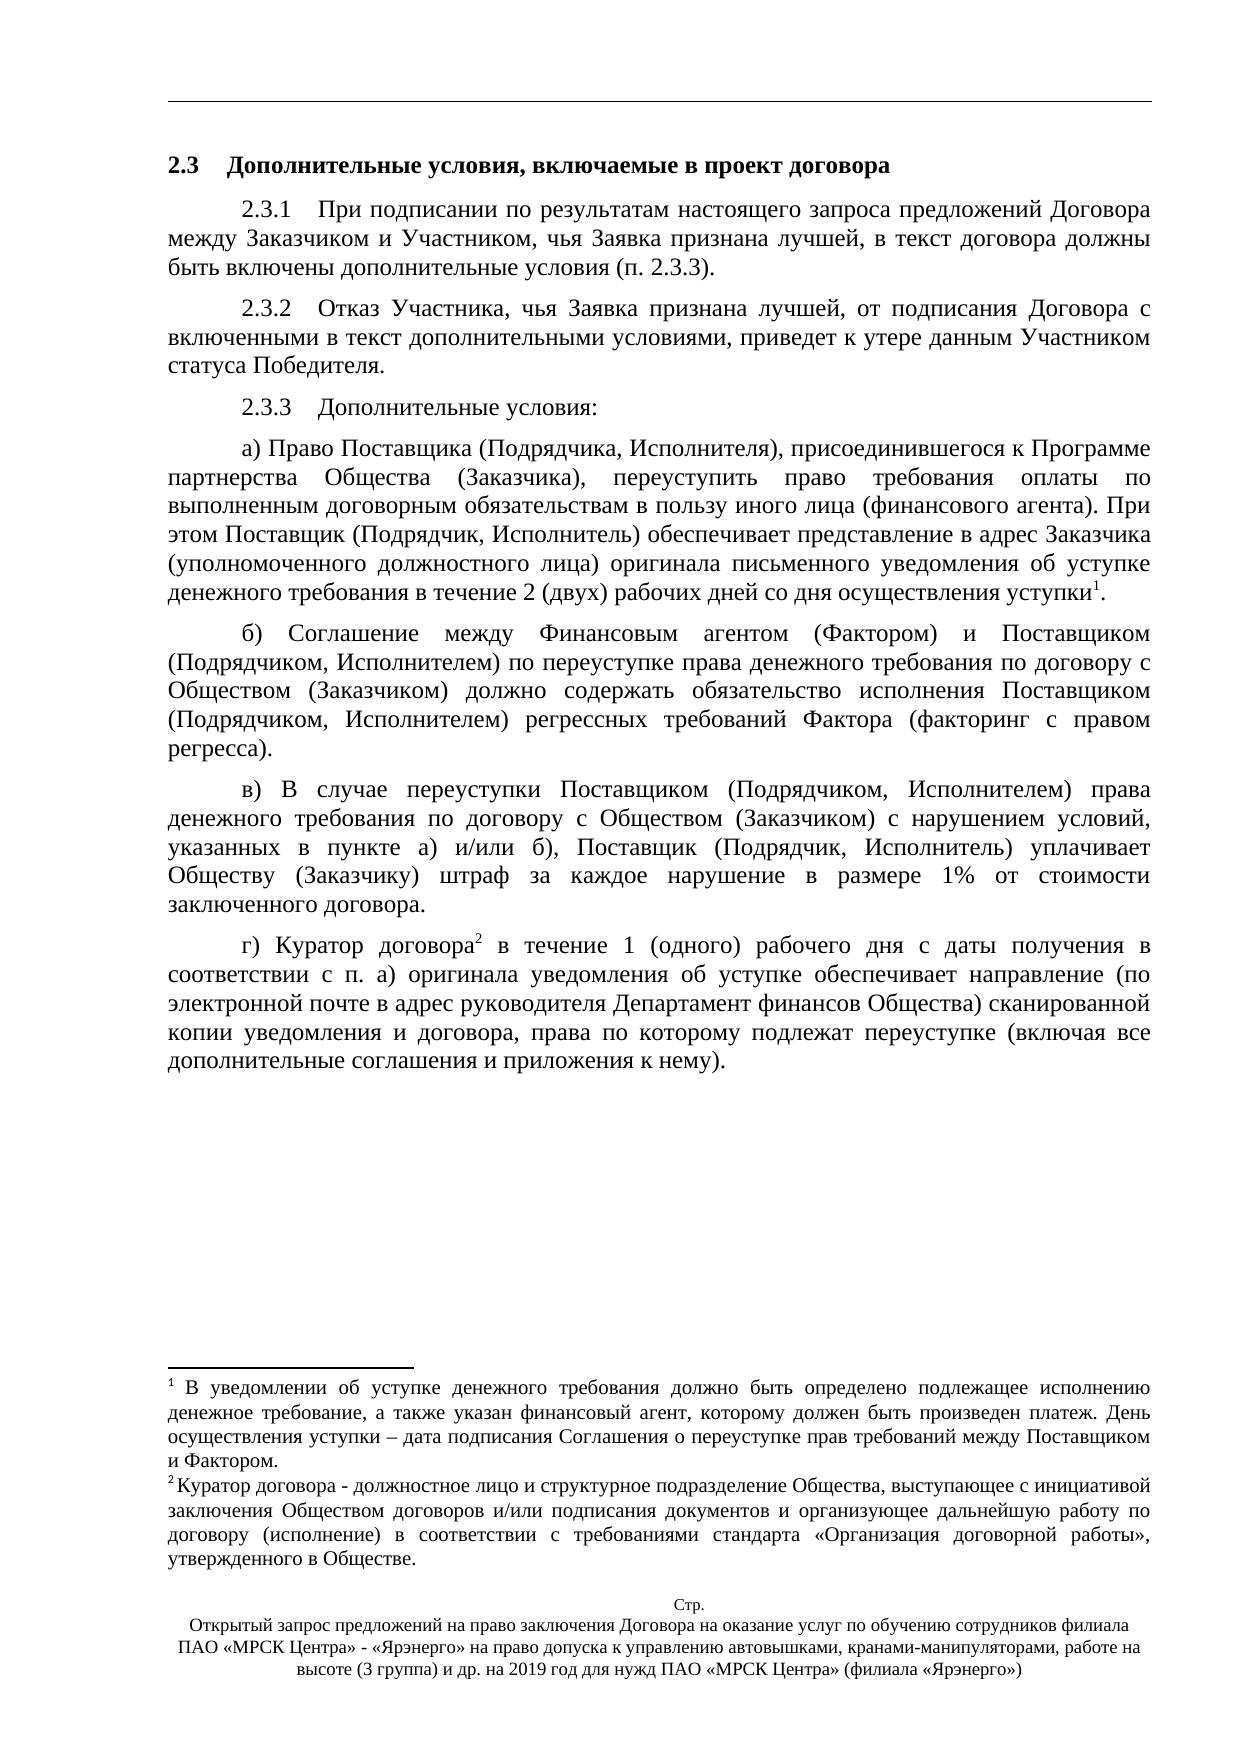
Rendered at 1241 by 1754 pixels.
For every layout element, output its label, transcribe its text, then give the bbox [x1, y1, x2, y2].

subtitle При подписании по результатам настоящего запроса предложений Договора между Заказчиком и Участником, чья Заявка признана лучшей, в текст договора должны быть включены дополнительные условия (п. 2.3.3). [168, 194, 1152, 280]
subtitle г) Куратор договора в течение 1 (одного) рабочего дня с даты получения в соответствии с п. а) оригинала уведомления об уступке обеспечивает направление (по электронной почте в адрес руководителя Департамент финансов Общества) сканированной копии уведомления и договора, права по которому подлежат переуступке (включая все дополнительные соглашения и приложения к нему). [168, 930, 1152, 1074]
subtitle а) Право Поставщика (Подрядчика, Исполнителя), присоединившегося к Программе партнерства Общества (Заказчика), переуступить право требования оплаты по выполненным договорным обязательствам в пользу иного лица (финансового агента). При этом Поставщик (Подрядчик, Исполнитель) обеспечивает представление в адрес Заказчика (уполномоченного должностного лица) оригинала письменного уведомления об уступке денежного требования в течение 2 (двух) рабочих дней со дня осуществления уступки. [168, 433, 1152, 605]
subtitle б) Соглашение между Финансовым агентом (Фактором) и Поставщиком (Подрядчиком, Исполнителем) по переуступке права денежного требования по договору с Обществом (Заказчиком) должно содержать обязательство исполнения Поставщиком (Подрядчиком, Исполнителем) регрессных требований Фактора (факторинг с правом регресса). [168, 618, 1152, 762]
subtitle Отказ Участника, чья Заявка признана лучшей, от подписания Договора с включенными в текст дополнительными условиями, приведет к утере данным Участником статуса Победителя. [168, 293, 1152, 379]
subtitle Дополнительные условия, включаемые в проект договора [168, 150, 1152, 179]
subtitle Дополнительные условия: [168, 392, 1152, 420]
subtitle в) В случае переуступки Поставщиком (Подрядчиком, Исполнителем) права денежного требования по договору с Обществом (Заказчиком) с нарушением условий, указанных в пункте а) и/или б), Поставщик (Подрядчик, Исполнитель) уплачивает Обществу (Заказчику) штраф за каждое нарушение в размере 1% от стоимости заключенного договора. [168, 774, 1152, 918]
